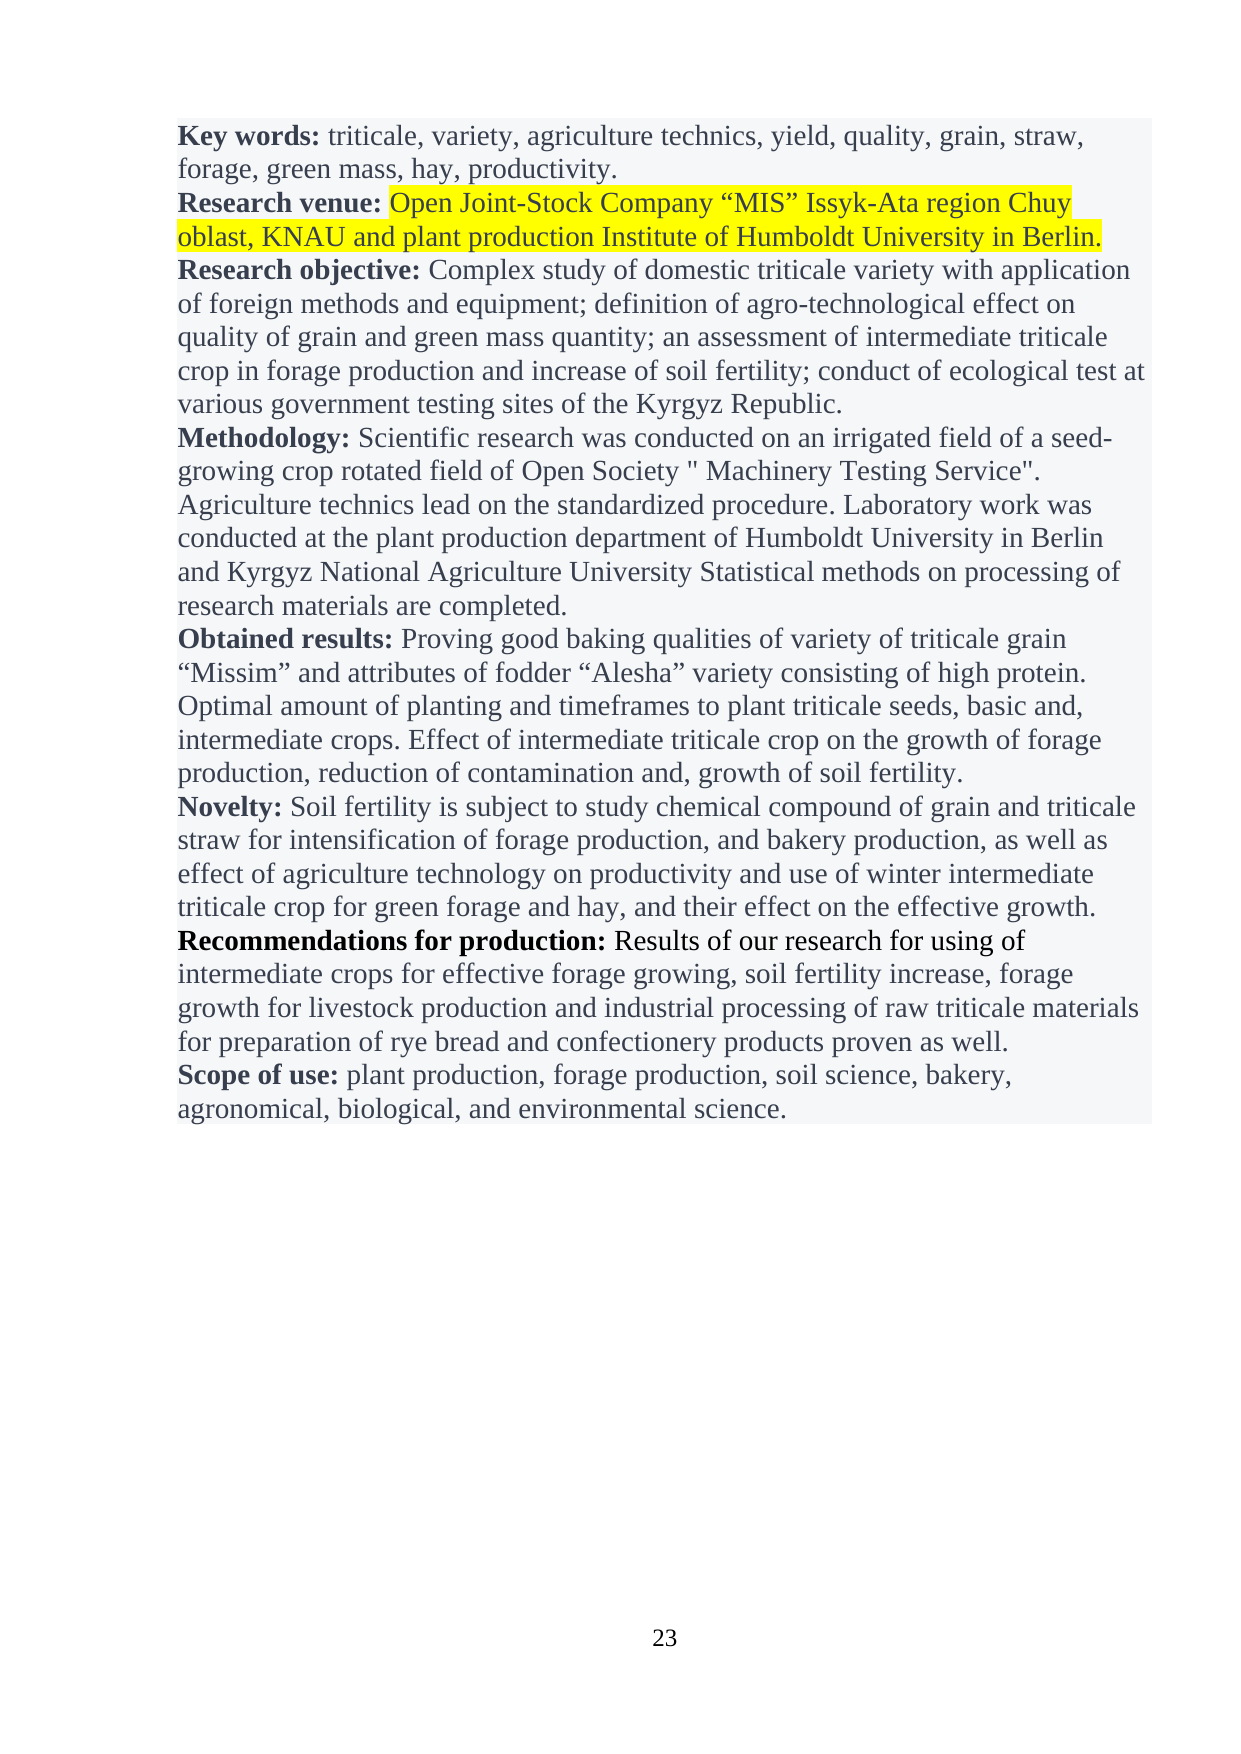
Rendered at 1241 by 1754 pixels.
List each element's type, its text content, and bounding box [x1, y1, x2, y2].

text Research objective: Complex study of domestic triticale variety with application of foreign methods and equipment; definition of agro-technological effect on quality of grain and green mass quantity; an assessment of intermediate triticale crop in forage production and increase of soil fertility; conduct of ecological test at various government testing sites of the Kyrgyz Republic. [177, 252, 1152, 420]
text Novelty: Soil fertility is subject to study chemical compound of grain and triticale straw for intensification of forage production, and bakery production, as well as effect of agriculture technology on productivity and use of winter intermediate triticale crop for green forage and hay, and their effect on the effective growth. [177, 789, 1152, 923]
text Methodology: Scientific research was conducted on an irrigated field of a seed-growing crop rotated field of Open Society " Machinery Testing Service". Agriculture technics lead on the standardized procedure. Laboratory work was conducted at the plant production department of Humboldt University in Berlin and Кyrgyz National Agriculture University Statistical methods on processing of research materials are completed. [177, 420, 1152, 621]
text Obtained results: Proving good baking qualities of variety of triticale grain “Missim” and attributes of fodder “Alesha” variety consisting of high protein. [177, 621, 1152, 688]
text Optimal amount of planting and timeframes to plant triticale seeds, basic and, intermediate crops. Effect of intermediate triticale crop on the growth of forage production, reduction of contamination and, growth of soil fertility. [177, 688, 1152, 789]
text Key words: triticale, variety, agriculture technics, yield, quality, grain, straw, forage, green mass, hay, productivity. [177, 118, 1152, 185]
text Recommendations for production: Results of our research for using of intermediate crops for effective forage growing, soil fertility increase, forage growth for livestock production and industrial processing of raw triticale materials for preparation of rye bread and confectionery products proven as well. [177, 923, 1152, 1057]
text Scope of use: plant production, forage production, soil science, bakery, agronomical, biological, and environmental science. [177, 1057, 1152, 1124]
